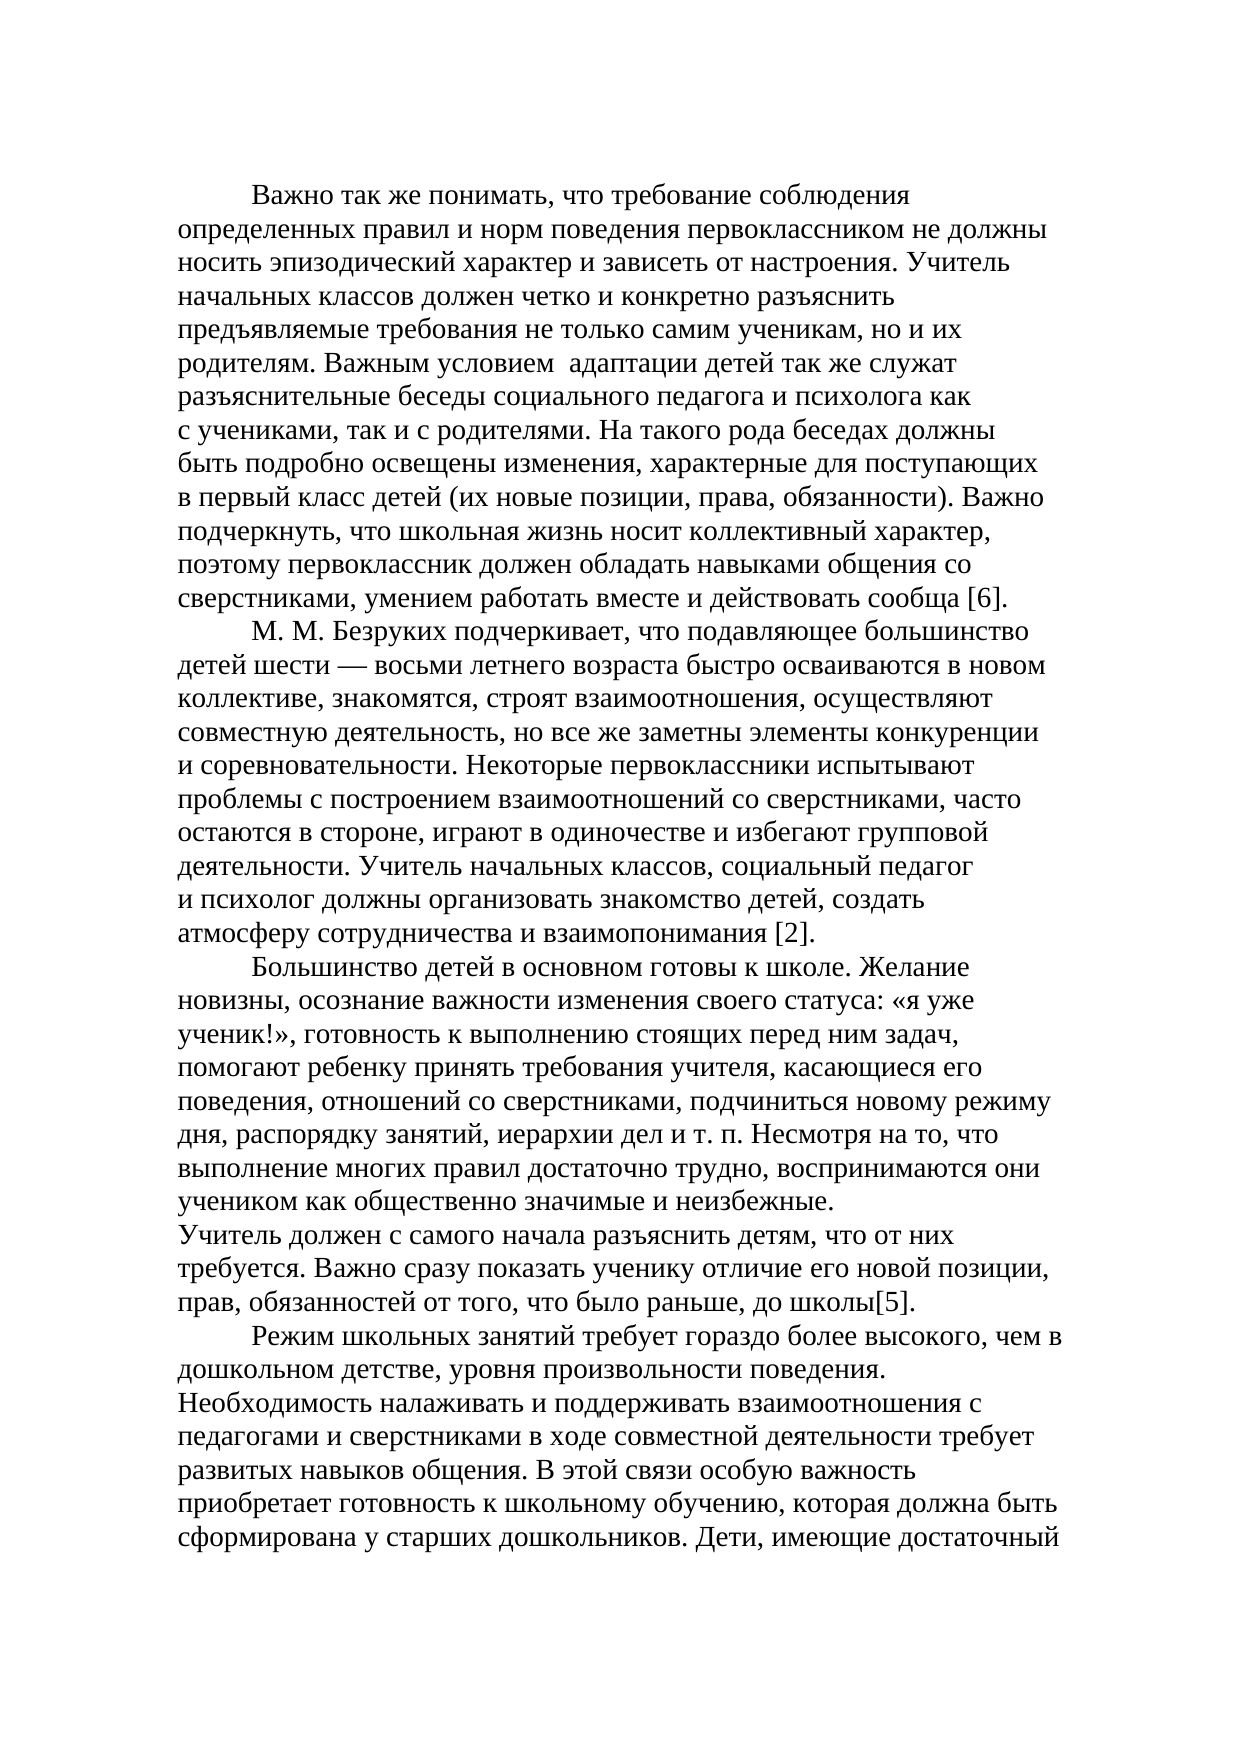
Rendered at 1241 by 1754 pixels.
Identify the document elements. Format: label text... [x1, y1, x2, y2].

text Важно так же понимать, что требование соблюдения определенных правил и норм поведения первоклассником не должны носить эпизодический характер и зависеть от настроения. Учитель начальных классов должен четко и конкретно разъяснить предъявляемые требования не только самим ученикам, но и их родителям. Важным условием адаптации детей так же служат разъяснительные беседы социального педагога и психолога как с учениками, так и с родителями. На такого рода беседах должны быть подробно освещены изменения, характерные для поступающих в первый класс детей (их новые позиции, права, обязанности). Важно подчеркнуть, что школьная жизнь носит коллективный характер, поэтому первоклассник должен обладать навыками общения со сверстниками, умением работать вместе и действовать сообща [6]. [177, 177, 1063, 613]
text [177, 1318, 1063, 1552]
text Большинство детей в основном готовы к школе. Желание новизны, осознание важности изменения своего статуса: «я уже ученик!», готовность к выполнению стоящих перед ним задач, помогают ребенку принять требования учителя, касающиеся его поведения, отношений со сверстниками, подчиниться новому режиму дня, распорядку занятий, иерархии дел и т. п. Несмотря на то, что выполнение многих правил достаточно трудно, воспринимаются они учеником как общественно значимые и неизбежные. Учитель должен с самого начала разъяснить детям, что от них требуется. Важно сразу показать ученику отличие его новой позиции, прав, обязанностей от того, что было раньше, до школы[5]. [177, 949, 1063, 1318]
text М. М. Безруких подчеркивает, что подавляющее большинство детей шести — восьми летнего возраста быстро осваиваются в новом коллективе, знакомятся, строят взаимоотношения, осуществляют совместную деятельность, но все же заметны элементы конкуренции и соревновательности. Некоторые первоклассники испытывают проблемы с построением взаимоотношений со сверстниками, часто остаются в стороне, играют в одиночестве и избегают групповой деятельности. Учитель начальных классов, социальный педагог и психолог должны организовать знакомство детей, создать атмосферу сотрудничества и взаимопонимания [2]. [177, 613, 1063, 949]
